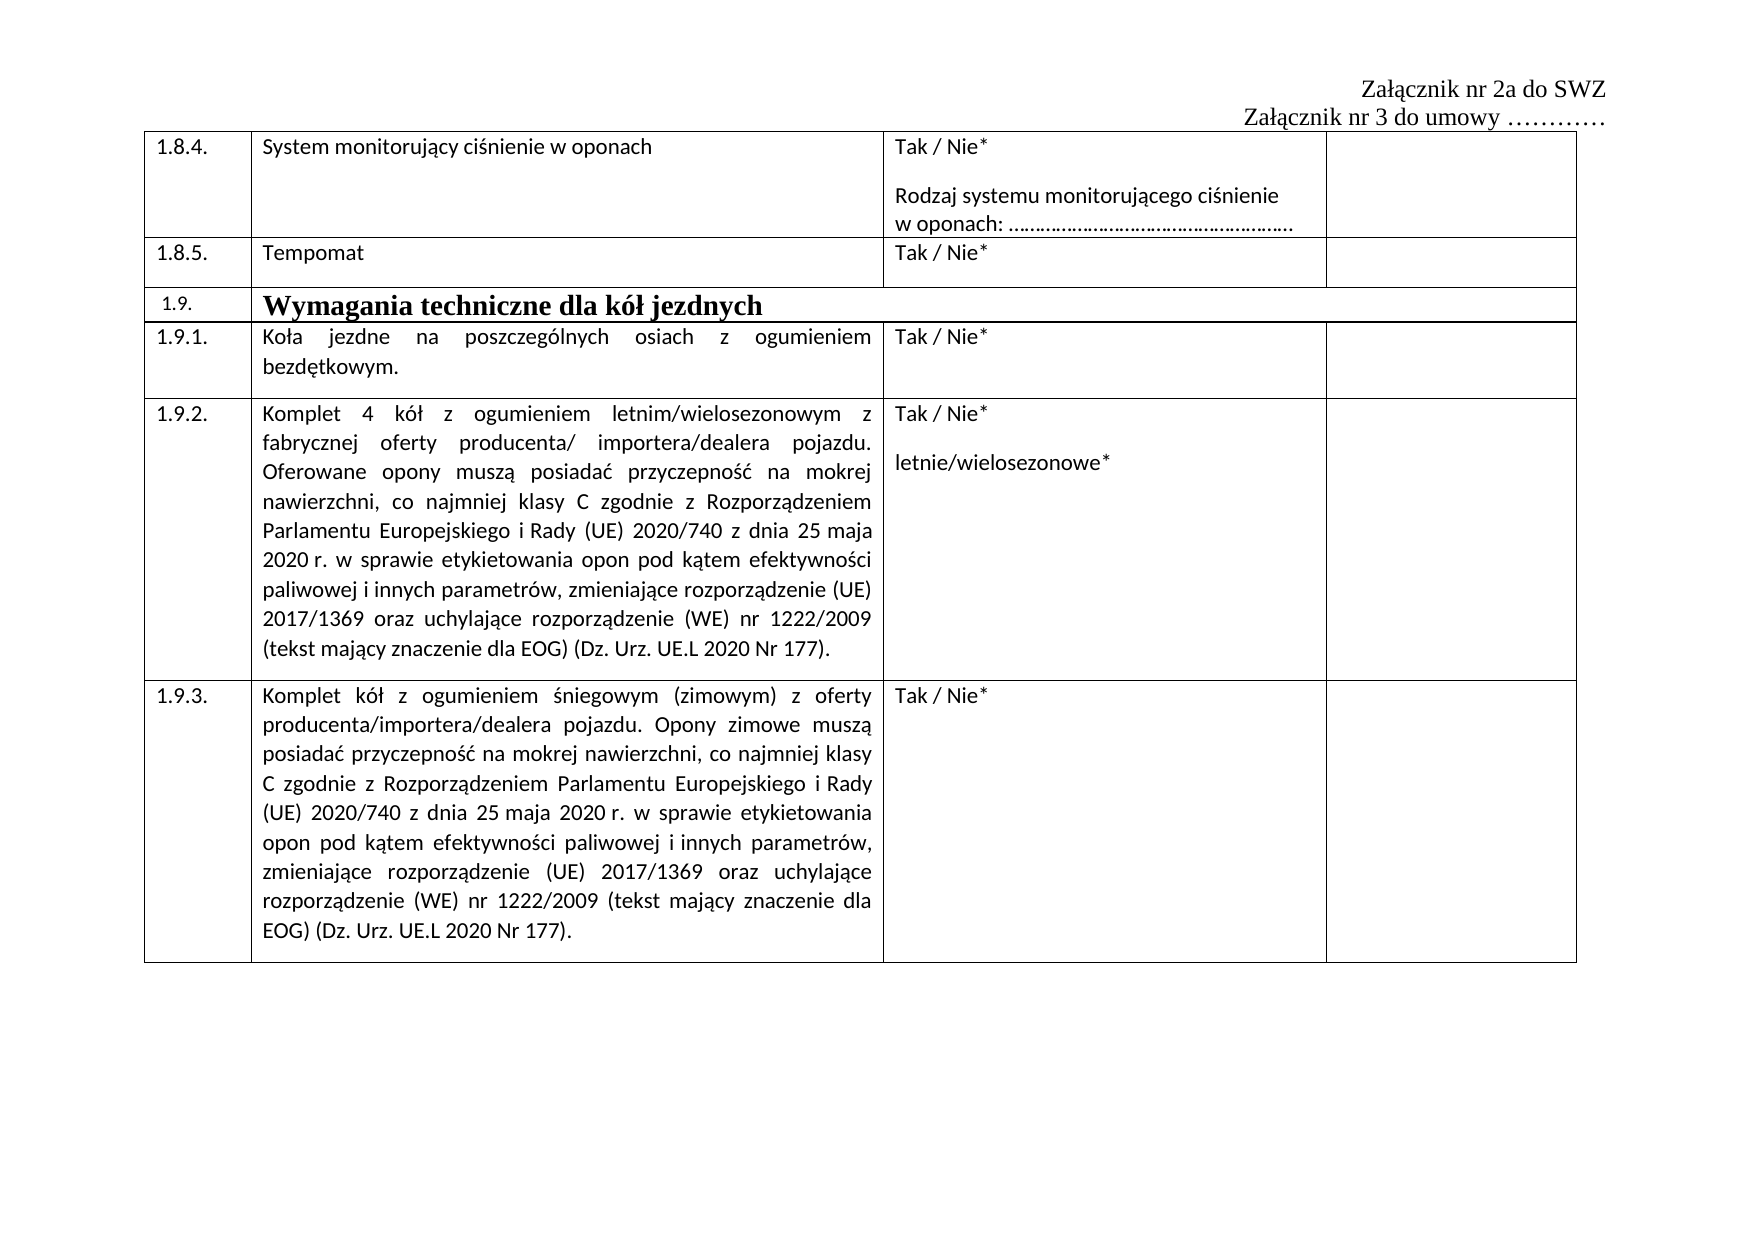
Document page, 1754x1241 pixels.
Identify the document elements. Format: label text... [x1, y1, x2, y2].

table_cell [145, 238, 251, 287]
table_cell Tak / Nie* [884, 238, 1326, 287]
table_cell [145, 132, 251, 237]
table_cell [1327, 681, 1576, 962]
table_cell Tak / Nie* letnie/wielosezonowe* [884, 399, 1326, 680]
table_cell Tak / Nie* Rodzaj systemu monitorującego ciśnienie w oponach: ……………………………………………… [884, 132, 1326, 237]
table_cell Tempomat [252, 238, 883, 287]
table_cell Komplet kół z ogumieniem śniegowym (zimowym) z oferty producenta/importera/dealera pojazdu. Opony zimowe muszą posiadać przyczepność na mokrej nawierzchni, co najmniej klasy C zgodnie z Rozporządzeniem Parlamentu Europejskiego i Rady (UE) 2020/740 z dnia 25 maja 2020 r. w sprawie etykietowania opon pod kątem efektywności paliwowej i innych parametrów, zmieniające rozporządzenie (UE) 2017/1369 oraz uchylające rozporządzenie (WE) nr 1222/2009 (tekst mający znaczenie dla EOG) (Dz. Urz. UE.L 2020 Nr 177). [252, 681, 883, 962]
table_cell Tak / Nie* [884, 323, 1326, 398]
table_cell [145, 399, 251, 680]
table_cell Tak / Nie* [884, 681, 1326, 962]
table_cell [145, 681, 251, 962]
table_cell [1327, 238, 1576, 287]
table_cell [1327, 399, 1576, 680]
table_cell [145, 323, 251, 398]
table_cell Komplet 4 kół z ogumieniem letnim/wielosezonowym z fabrycznej oferty producenta/ importera/dealera pojazdu. Oferowane opony muszą posiadać przyczepność na mokrej nawierzchni, co najmniej klasy C zgodnie z Rozporządzeniem Parlamentu Europejskiego i Rady (UE) 2020/740 z dnia 25 maja 2020 r. w sprawie etykietowania opon pod kątem efektywności paliwowej i innych parametrów, zmieniające rozporządzenie (UE) 2017/1369 oraz uchylające rozporządzenie (WE) nr 1222/2009 (tekst mający znaczenie dla EOG) (Dz. Urz. UE.L 2020 Nr 177). [252, 399, 883, 680]
table_cell Koła jezdne na poszczególnych osiach z ogumieniem bezdętkowym. [252, 323, 883, 398]
table_cell System monitorujący ciśnienie w oponach [252, 132, 883, 237]
table_cell [1327, 323, 1576, 398]
table_cell Wymagania techniczne dla kół jezdnych [252, 288, 1576, 321]
table_cell [145, 288, 251, 321]
table_cell [1327, 132, 1576, 237]
